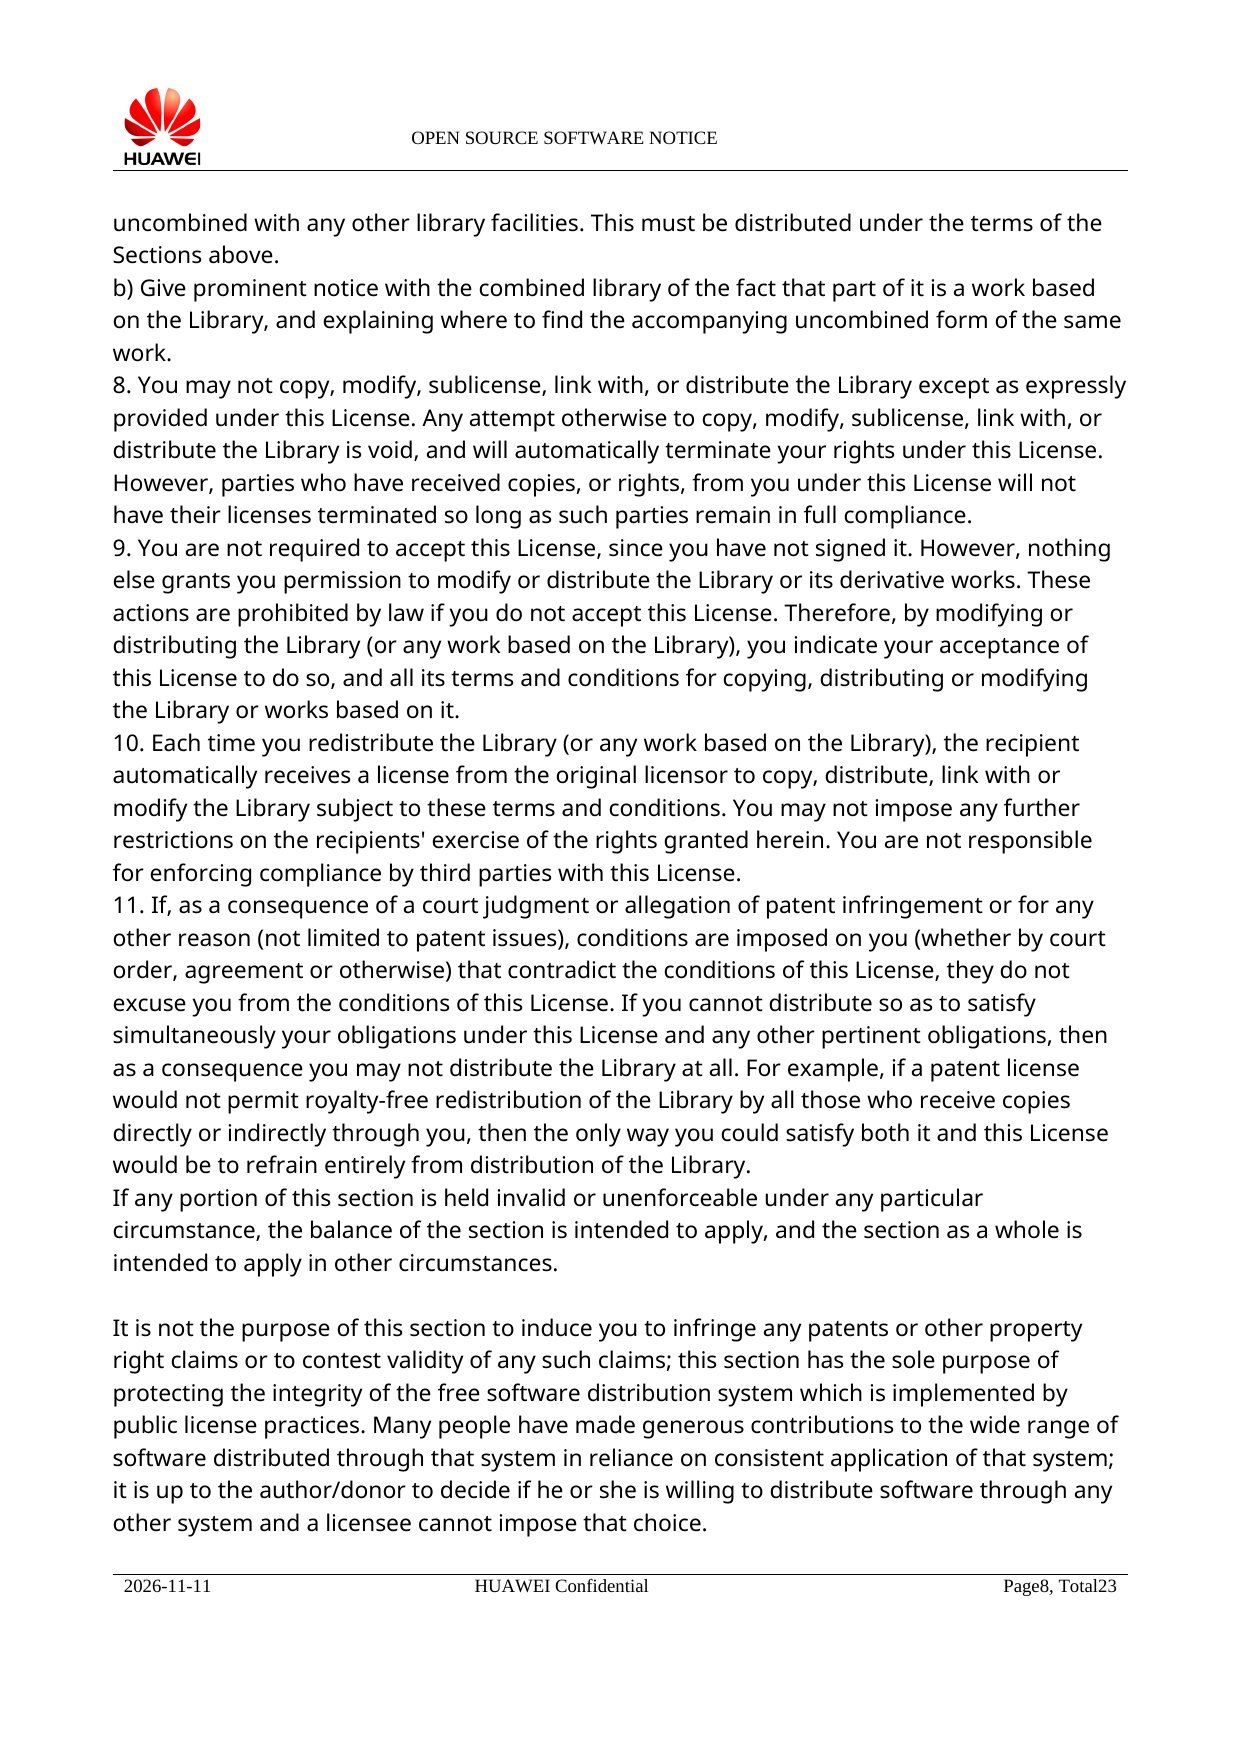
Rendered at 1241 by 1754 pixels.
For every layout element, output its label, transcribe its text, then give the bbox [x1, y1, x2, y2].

text If any portion of this section is held invalid or unenforceable under any particular circumstance, the balance of the section is intended to apply, and the section as a whole is intended to apply in other circumstances. [112, 1181, 1128, 1279]
text b) Give prominent notice with the combined library of the fact that part of it is a work based on the Library, and explaining where to find the accompanying uncombined form of the same work. [112, 271, 1128, 369]
text 9. You are not required to accept this License, since you have not signed it. However, nothing else grants you permission to modify or distribute the Library or its derivative works. These actions are prohibited by law if you do not accept this License. Therefore, by modifying or distributing the Library (or any work based on the Library), you indicate your acceptance of this License to do so, and all its terms and conditions for copying, distributing or modifying the Library or works based on it. [112, 531, 1128, 726]
text It is not the purpose of this section to induce you to infringe any patents or other property right claims or to contest validity of any such claims; this section has the sole purpose of protecting the integrity of the free software distribution system which is implemented by public license practices. Many people have made generous contributions to the wide range of software distributed through that system in reliance on consistent application of that system; it is up to the author/donor to decide if he or she is willing to distribute software through any other system and a licensee cannot impose that choice. [112, 1311, 1128, 1539]
picture [124, 88, 201, 165]
text 11. If, as a consequence of a court judgment or allegation of patent infringement or for any other reason (not limited to patent issues), conditions are imposed on you (whether by court order, agreement or otherwise) that contradict the conditions of this License, they do not excuse you from the conditions of this License. If you cannot distribute so as to satisfy simultaneously your obligations under this License and any other pertinent obligations, then as a consequence you may not distribute the Library at all. For example, if a patent license would not permit royalty-free redistribution of the Library by all those who receive copies directly or indirectly through you, then the only way you could satisfy both it and this License would be to refrain entirely from distribution of the Library. [112, 889, 1128, 1181]
text 8. You may not copy, modify, sublicense, link with, or distribute the Library except as expressly provided under this License. Any attempt otherwise to copy, modify, sublicense, link with, or distribute the Library is void, and will automatically terminate your rights under this License. However, parties who have received copies, or rights, from you under this License will not have their licenses terminated so long as such parties remain in full compliance. [112, 369, 1128, 531]
text 10. Each time you redistribute the Library (or any work based on the Library), the recipient automatically receives a license from the original licensor to copy, distribute, link with or modify the Library subject to these terms and conditions. You may not impose any further restrictions on the recipients' exercise of the rights granted herein. You are not responsible for enforcing compliance by third parties with this License. [112, 726, 1128, 889]
